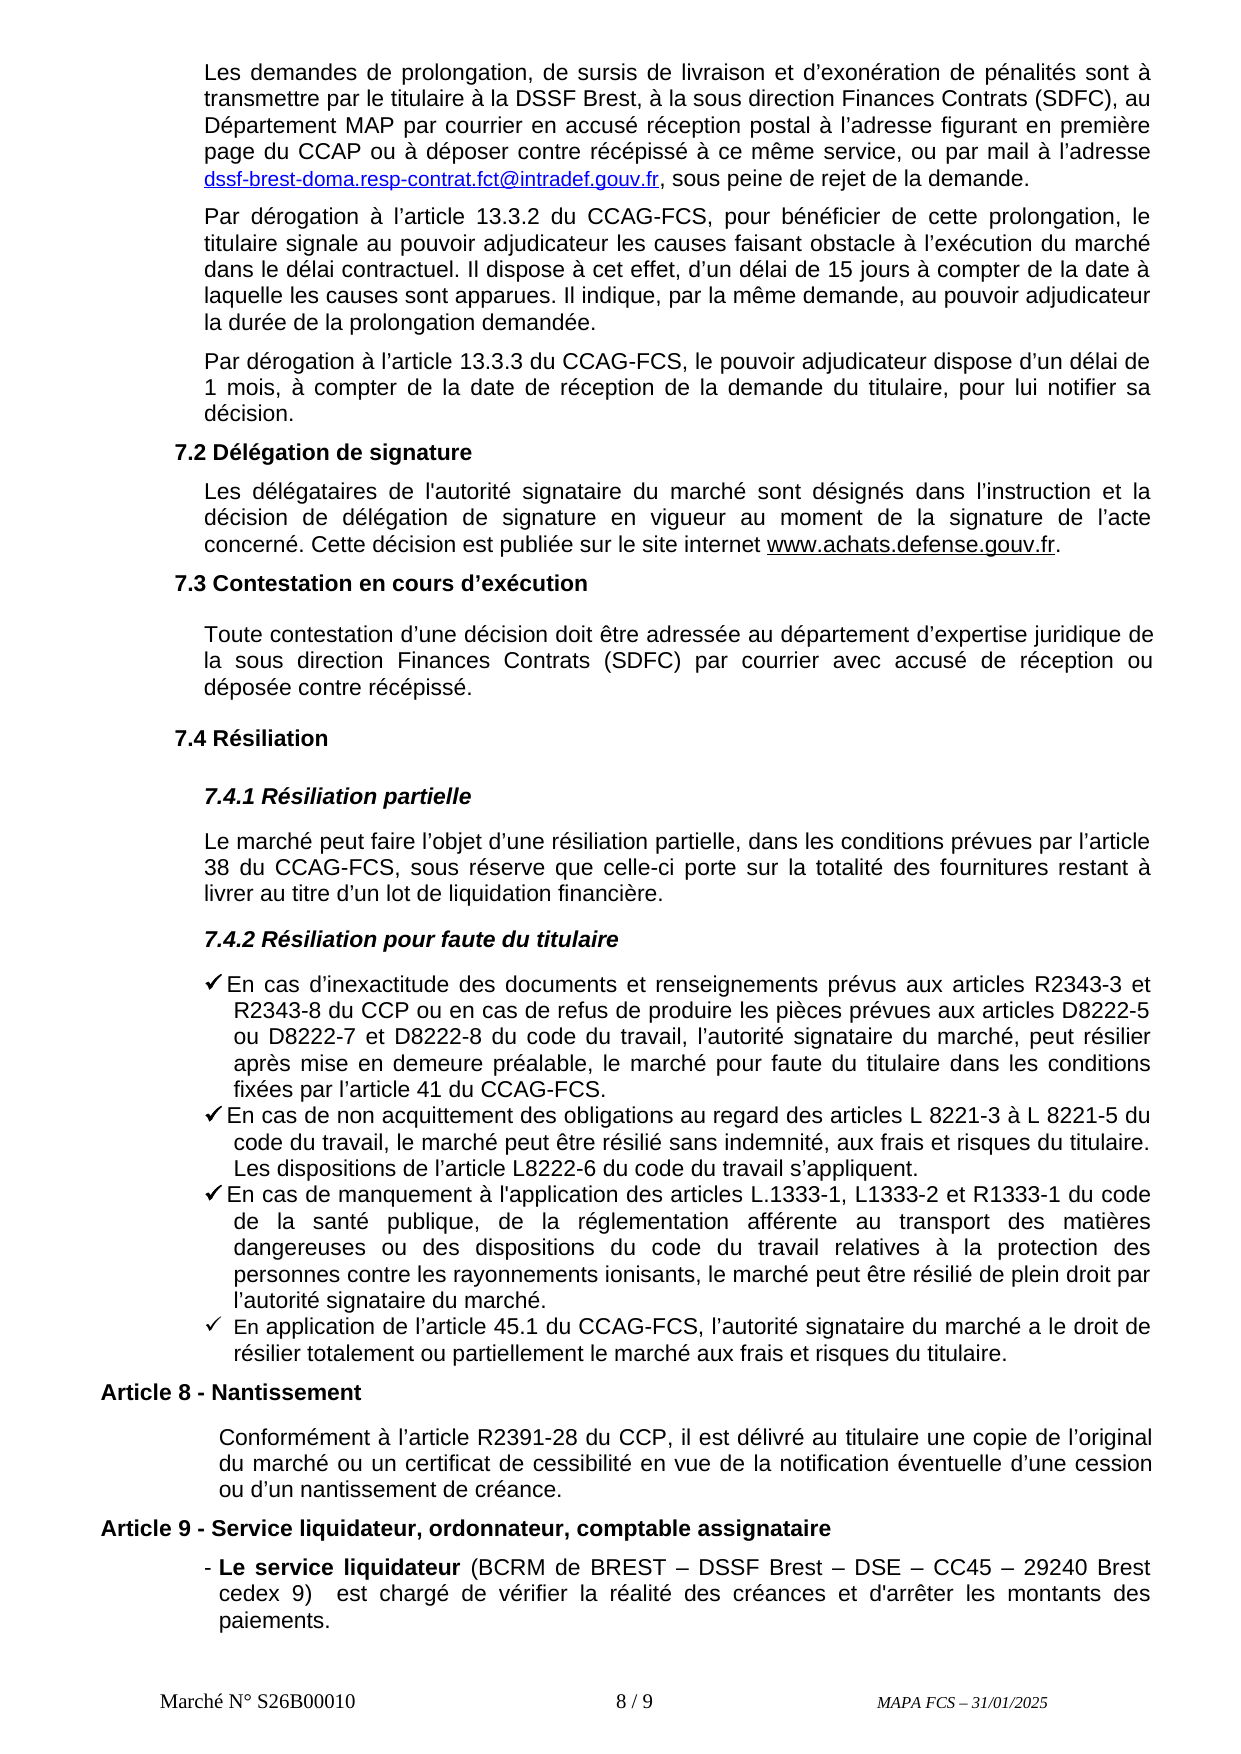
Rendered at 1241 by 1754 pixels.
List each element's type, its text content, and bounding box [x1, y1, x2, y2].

text Toute contestation d’une décision doit être adressée au département d’expertise juridique de la sous direction Finances Contrats (SDFC) par courrier avec accusé de réception ou déposée contre récépissé. [204, 621, 1154, 700]
text Par dérogation à l’article 13.3.2 du CCAG-FCS, pour bénéficier de cette prolongation, le titulaire signale au pouvoir adjudicateur les causes faisant obstacle à l’exécution du marché dans le délai contractuel. Il dispose à cet effet, d’un délai de 15 jours à compter de la date à laquelle les causes sont apparues. Il indique, par la même demande, au pouvoir adjudicateur la durée de la prolongation demandée. [204, 203, 1152, 335]
list En cas d’inexactitude des documents et renseignements prévus aux articles R2343-3 et R2343-8 du CCP ou en cas de refus de produire les pièces prévues aux articles D8222-5 ou D8222-7 et D8222-8 du code du travail, l’autorité signataire du marché, peut résilier après mise en demeure préalable, le marché pour faute du titulaire dans les conditions fixées par l’article 41 du CCAG-FCS. [204, 971, 1152, 1102]
subtitle 7.4.2 Résiliation pour faute du titulaire [204, 926, 1152, 952]
text Les demandes de prolongation, de sursis de livraison et d’exonération de pénalités sont à transmettre par le titulaire à la DSSF Brest, à la sous direction Finances Contrats (SDFC), au Département MAP par courrier en accusé réception postal à l’adresse figurant en première page du CCAP ou à déposer contre récépissé à ce même service, ou par mail à l’adresse dssf-brest-doma.resp-contrat.fct@intradef.gouv.fr, sous peine de rejet de la demande. [204, 59, 1152, 191]
text Article 8 - Nantissement [100, 1378, 1154, 1405]
text Article 9 - Service liquidateur, ordonnateur, comptable assignataire [100, 1515, 1154, 1541]
list En cas de manquement à l'application des articles L.1333-1, L1333-2 et R1333-1 du code de la santé publique, de la réglementation afférente au transport des matières dangereuses ou des dispositions du code du travail relatives à la protection des personnes contre les rayonnements ionisants, le marché peut être résilié de plein droit par l’autorité signataire du marché. [204, 1181, 1152, 1313]
list En application de l’article 45.1 du CCAG-FCS, l’autorité signataire du marché a le droit de résilier totalement ou partiellement le marché aux frais et risques du titulaire. [204, 1313, 1152, 1366]
subtitle 7.4.1 Résiliation partielle [204, 783, 1152, 809]
text 7.2 Délégation de signature [174, 439, 1154, 466]
text Les délégataires de l'autorité signataire du marché sont désignés dans l’instruction et la décision de délégation de signature en vigueur au moment de la signature de l’acte concerné. Cette décision est publiée sur le site internet www.achats.defense.gouv.fr. [204, 478, 1152, 557]
list Le service liquidateur (BCRM de BREST – DSSF Brest – DSE – CC45 – 29240 Brest cedex 9) est chargé de vérifier la réalité des créances et d'arrêter les montants des paiements. [204, 1554, 1152, 1633]
text Le marché peut faire l’objet d’une résiliation partielle, dans les conditions prévues par l’article 38 du CCAG-FCS, sous réserve que celle-ci porte sur la totalité des fournitures restant à livrer au titre d’un lot de liquidation financière. [204, 828, 1152, 907]
text 7.3 Contestation en cours d’exécution [174, 569, 1154, 596]
list En cas de non acquittement des obligations au regard des articles L 8221-3 à L 8221-5 du code du travail, le marché peut être résilié sans indemnité, aux frais et risques du titulaire. Les dispositions de l’article L8222-6 du code du travail s’appliquent. [204, 1102, 1152, 1181]
text Par dérogation à l’article 13.3.3 du CCAG-FCS, le pouvoir adjudicateur dispose d’un délai de 1 mois, à compter de la date de réception de la demande du titulaire, pour lui notifier sa décision. [204, 348, 1152, 427]
text Conformément à l’article R2391-28 du CCP, il est délivré au titulaire une copie de l’original du marché ou un certificat de cessibilité en vue de la notification éventuelle d’une cession ou d’un nantissement de créance. [218, 1423, 1154, 1503]
text 7.4 Résiliation [174, 725, 1154, 751]
